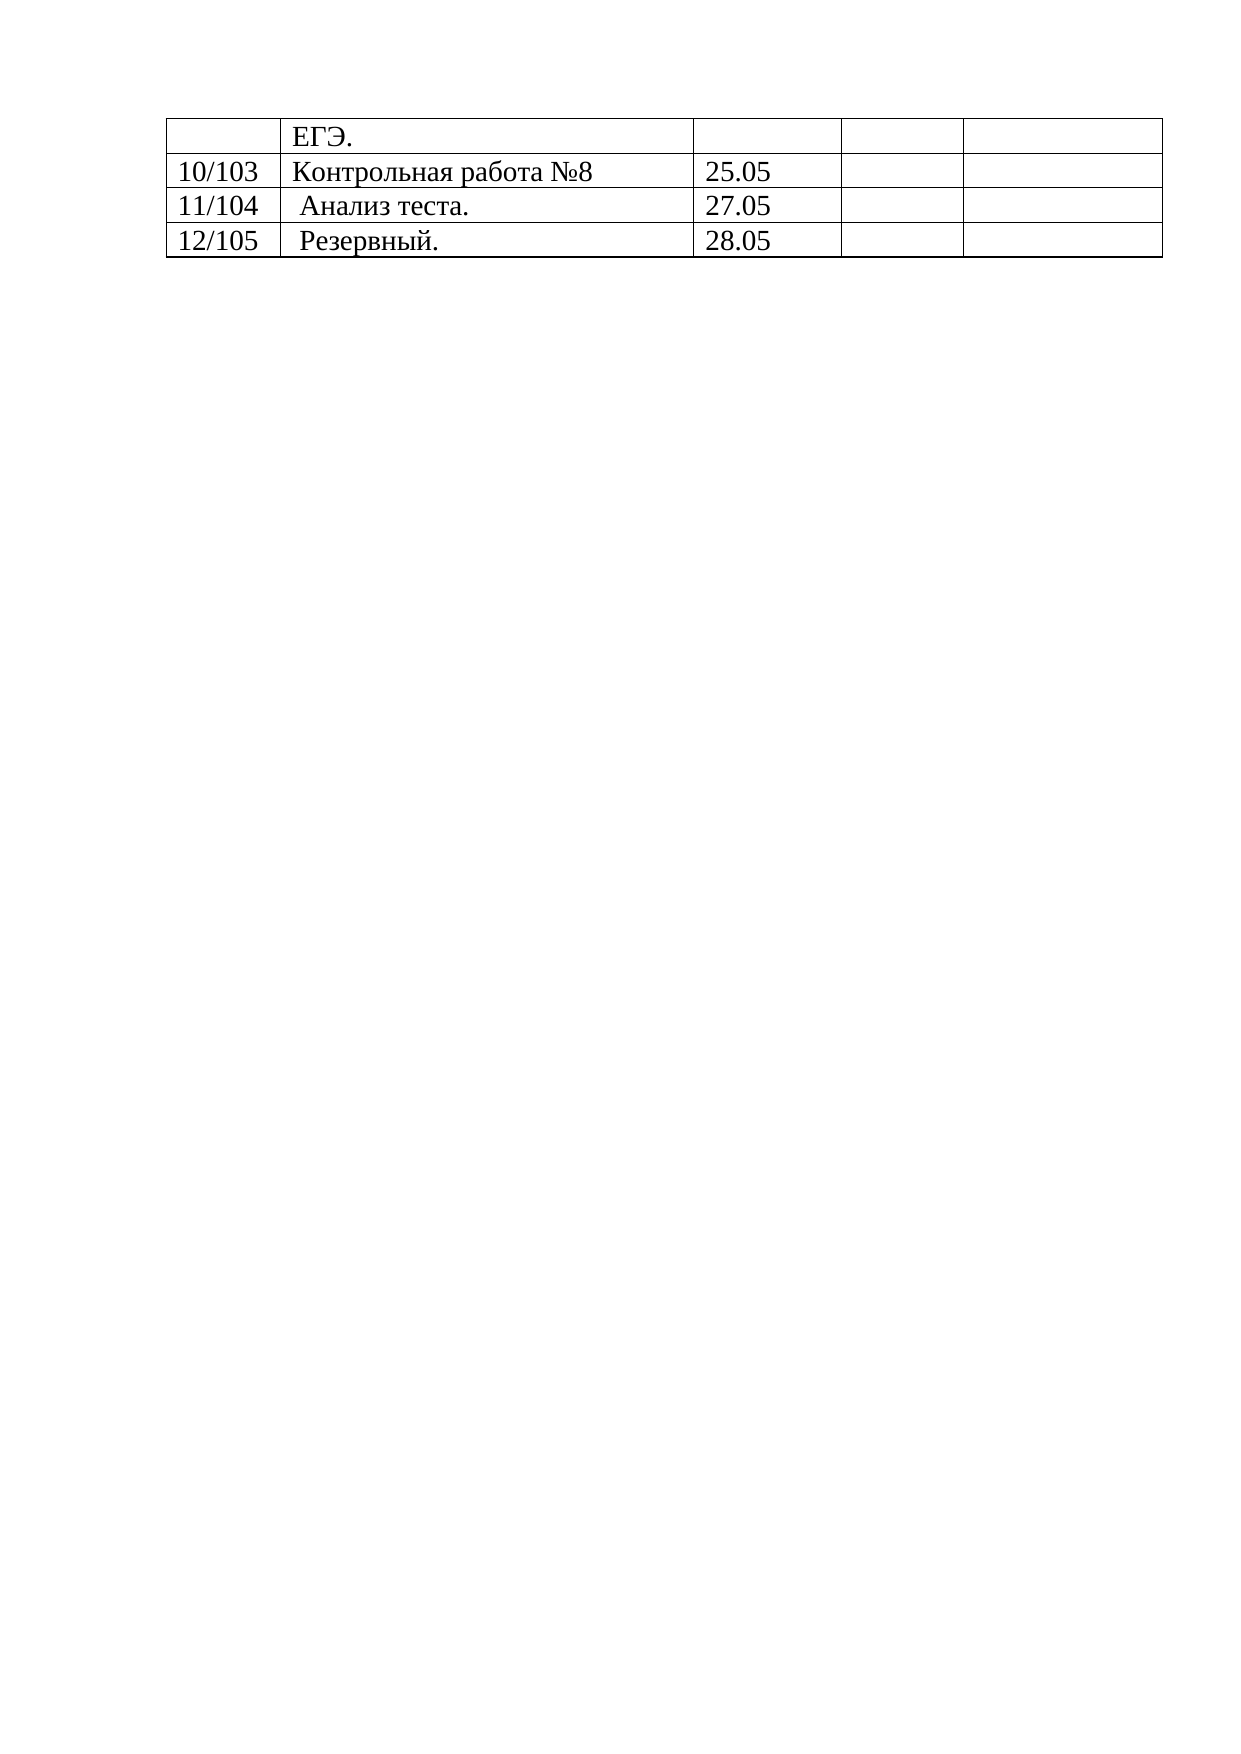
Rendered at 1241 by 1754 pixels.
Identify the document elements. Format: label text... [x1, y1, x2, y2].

table_cell 25.05 [694, 154, 841, 187]
table_cell [964, 154, 1162, 187]
table_cell 27.05 [694, 188, 841, 222]
table_cell 28.05 [694, 223, 841, 256]
table_cell Контрольная работа №8 [281, 154, 693, 187]
table_cell [964, 188, 1162, 222]
table_cell 10/103 [167, 154, 280, 187]
table_cell [964, 223, 1162, 256]
table_cell [964, 119, 1162, 153]
table_cell [842, 223, 963, 256]
table_cell 11/104 [167, 188, 280, 222]
table_cell Резервный. [281, 223, 693, 256]
table_cell 9/102 [167, 119, 280, 153]
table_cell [281, 119, 693, 153]
table_cell [842, 154, 963, 187]
table_cell [842, 188, 963, 222]
table_cell [842, 119, 963, 153]
table_cell 22.05 [694, 119, 841, 153]
table_cell 12/105 [167, 223, 280, 256]
table_cell Анализ теста. [281, 188, 693, 222]
